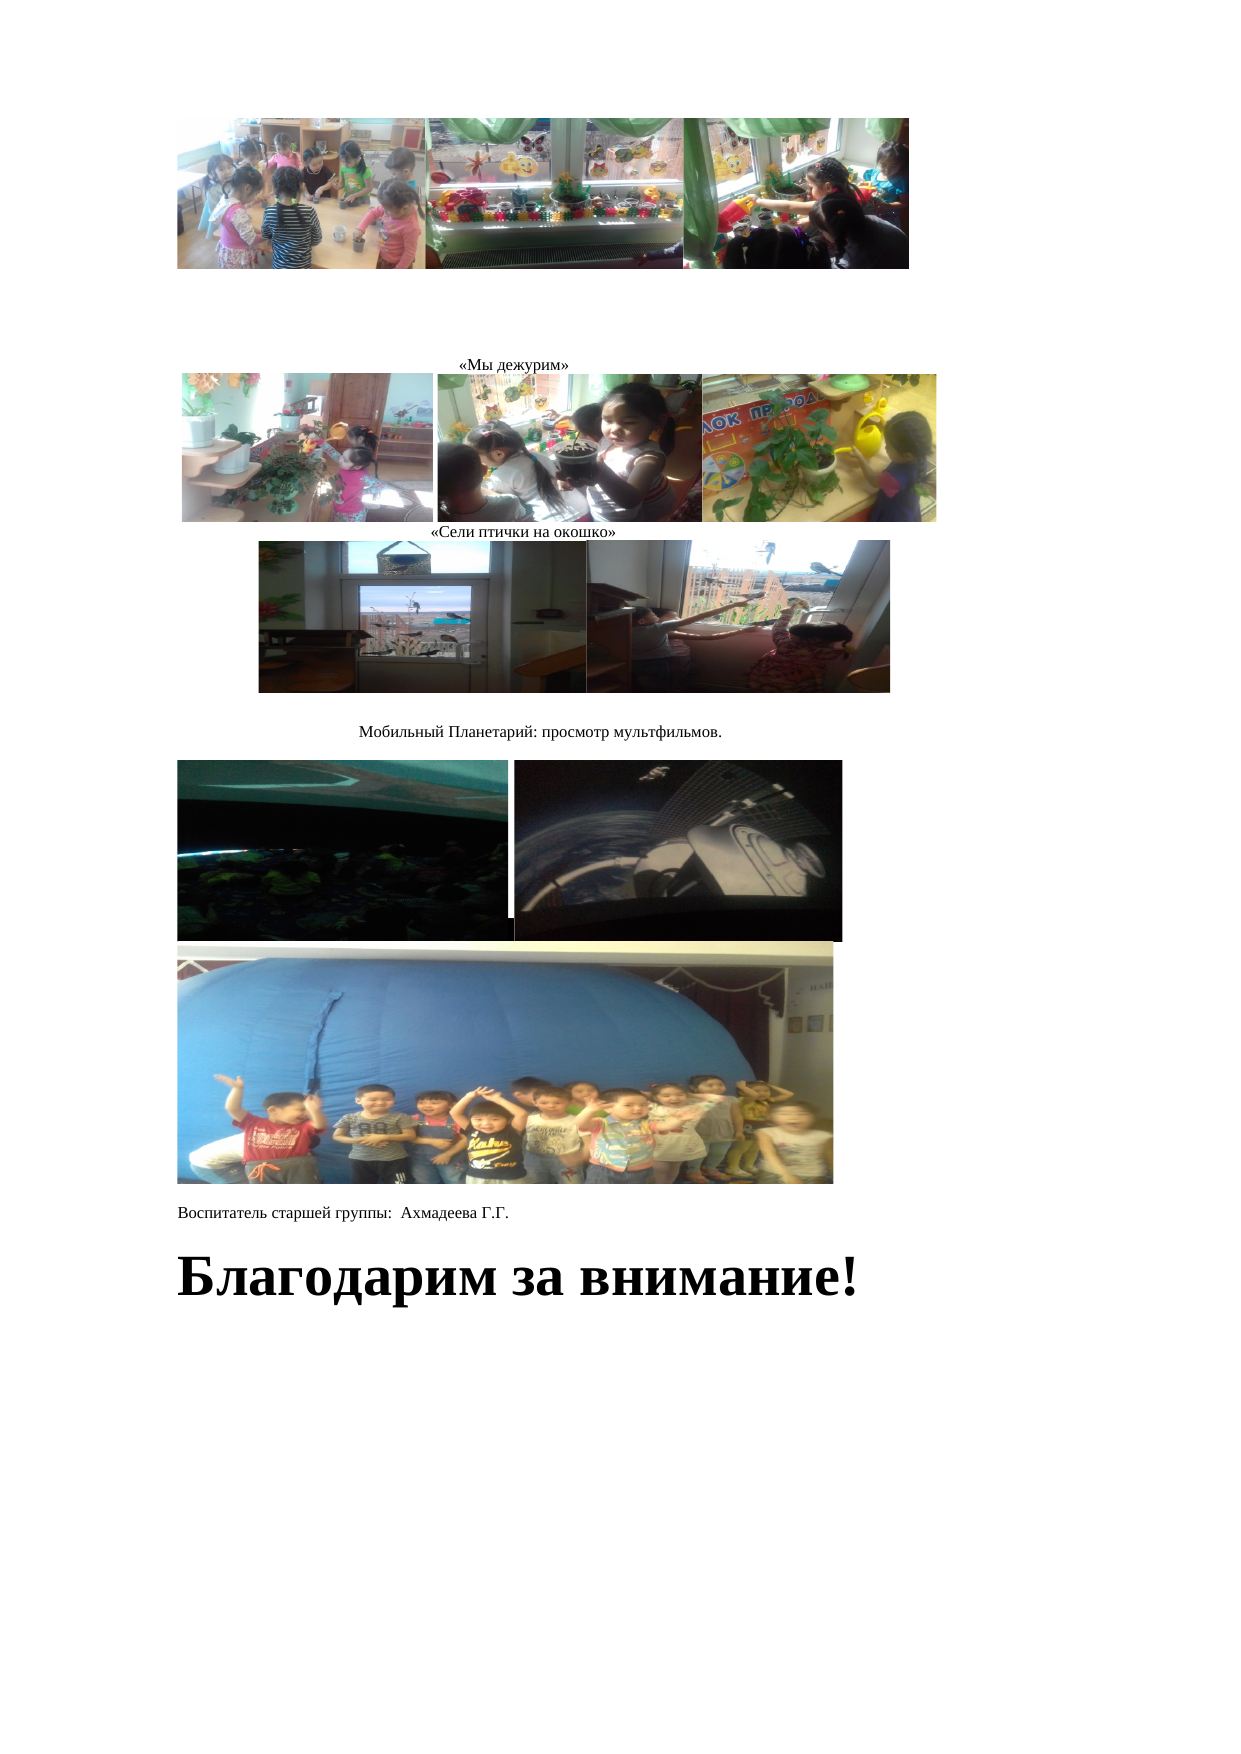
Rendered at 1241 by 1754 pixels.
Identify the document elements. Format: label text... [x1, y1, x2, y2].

picture [258, 540, 891, 693]
picture [181, 373, 433, 522]
picture [177, 760, 843, 1184]
text Благодарим за внимание! [177, 1241, 1152, 1308]
text «Мы дежурим» [177, 354, 1152, 373]
picture [437, 374, 937, 522]
picture [177, 118, 909, 269]
text Воспитатель старшей группы: Ахмадеева Г.Г. [177, 1203, 1152, 1222]
text «Сели птички на окошко» [177, 521, 1152, 541]
text Мобильный Планетарий: просмотр мультфильмов. [177, 722, 1152, 741]
